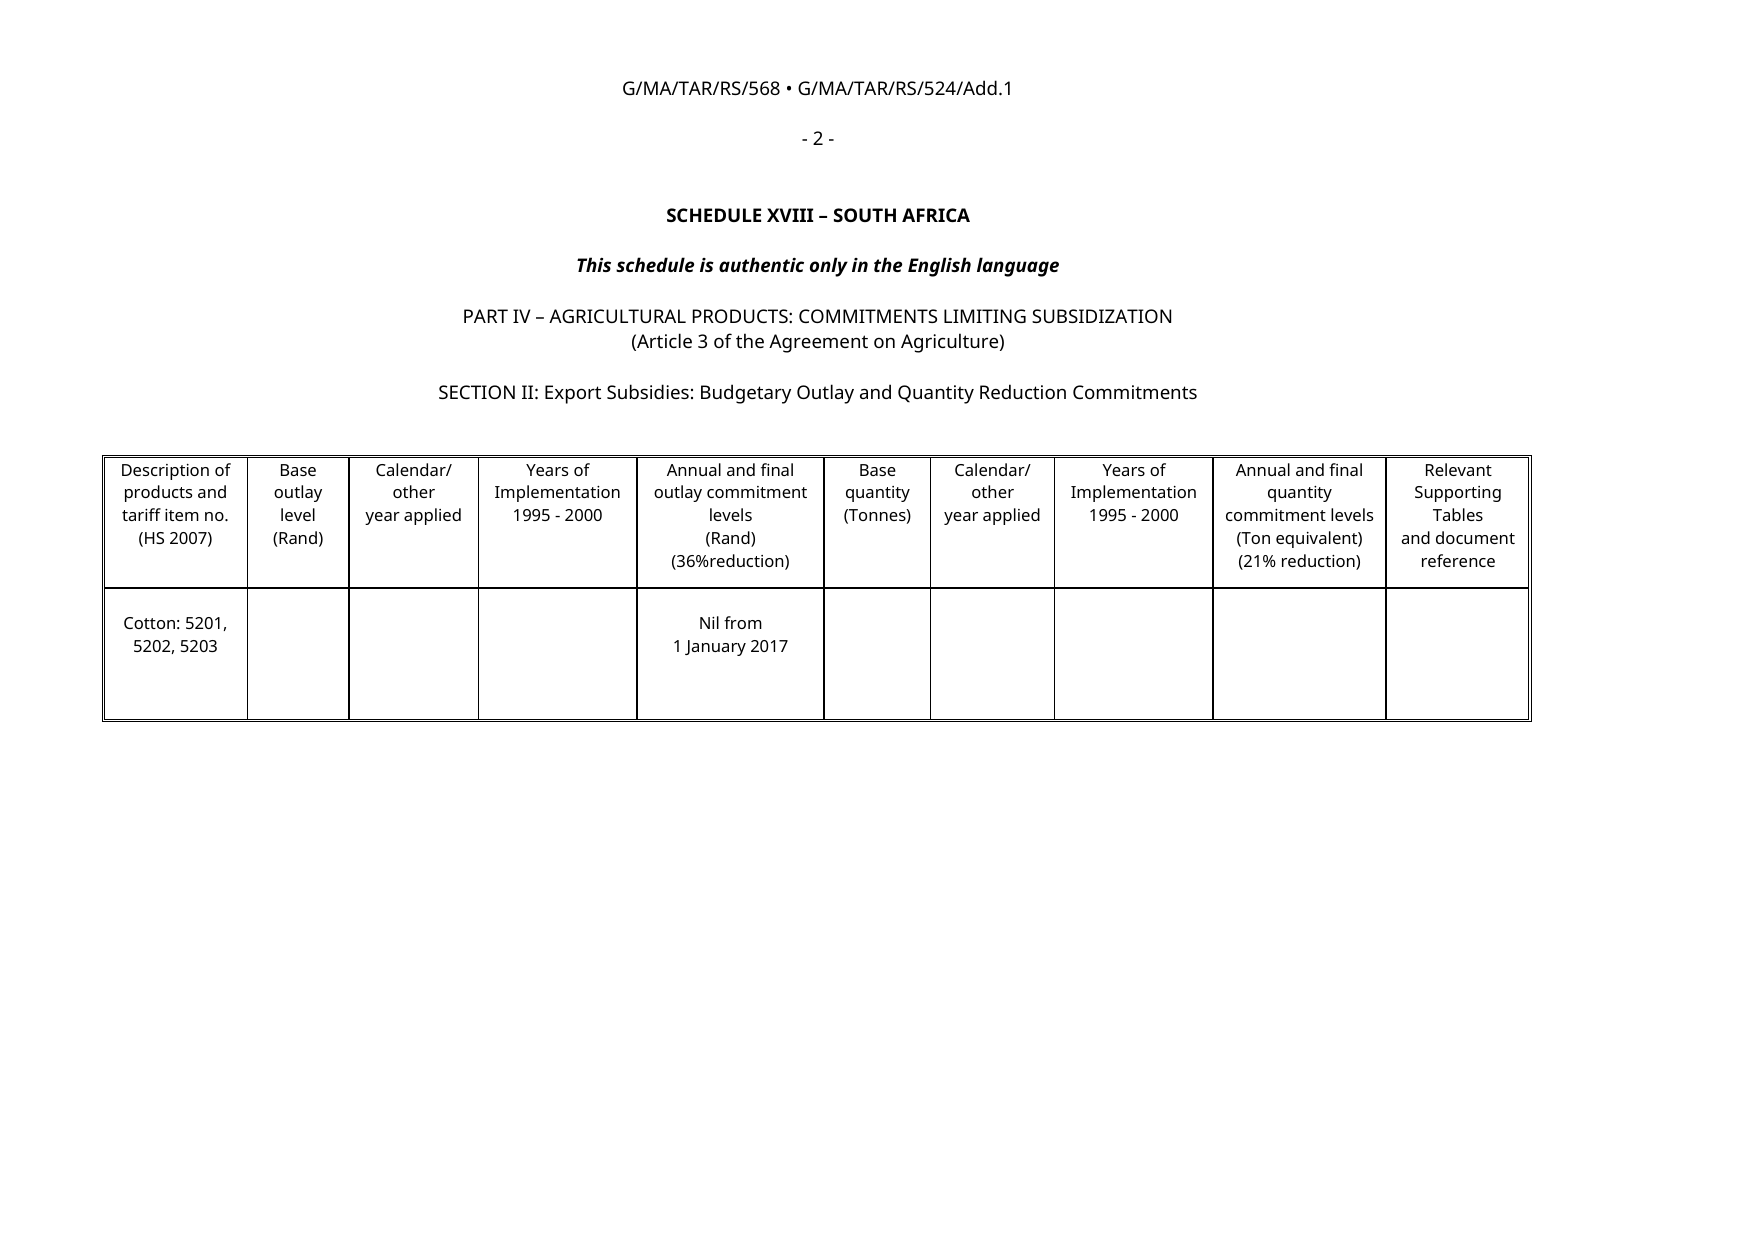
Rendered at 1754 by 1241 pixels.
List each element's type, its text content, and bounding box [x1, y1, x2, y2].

table_cell [350, 589, 478, 719]
text SECTION II: Export Subsidies: Budgetary Outlay and Quantity Reduction Commitments [59, 380, 1577, 405]
table_header Years of Implementation 1995 - 2000 [1055, 458, 1212, 587]
table_header Description of products and tariff item no. (HS 2007) [105, 458, 247, 587]
table_cell [1214, 589, 1385, 719]
table_cell Cotton: 5201, 5202, 5203 [105, 589, 247, 719]
table_cell [1055, 589, 1212, 719]
table_cell [1387, 589, 1528, 719]
table_cell [248, 589, 348, 719]
table_header Base quantity (Tonnes) [825, 458, 930, 587]
table_header Annual and final quantity commitment levels (Ton equivalent) (21% reduction) [1214, 458, 1385, 587]
text PART IV – AGRICULTURAL PRODUCTS: COMMITMENTS LIMITING SUBSIDIZATION [59, 303, 1577, 329]
text SCHEDULE XVIII – SOUTH AFRICA [59, 202, 1577, 228]
table_header Annual and final outlay commitment levels (Rand) (36%reduction) [638, 458, 823, 587]
table_cell Nil from 1 January 2017 [638, 589, 823, 719]
table_header Calendar/ other year applied [350, 458, 478, 587]
table_cell [931, 589, 1054, 719]
text (Article 3 of the Agreement on Agriculture) [59, 329, 1577, 354]
table_header Calendar/ other year applied [931, 458, 1054, 587]
table_cell [479, 589, 636, 719]
table_header Years of Implementation 1995 - 2000 [479, 458, 636, 587]
table_cell [825, 589, 930, 719]
text This schedule is authentic only in the English language [59, 253, 1577, 278]
table_header Relevant Supporting Tables and document reference [1387, 458, 1528, 587]
table_header Base outlay level (Rand) [248, 458, 348, 587]
